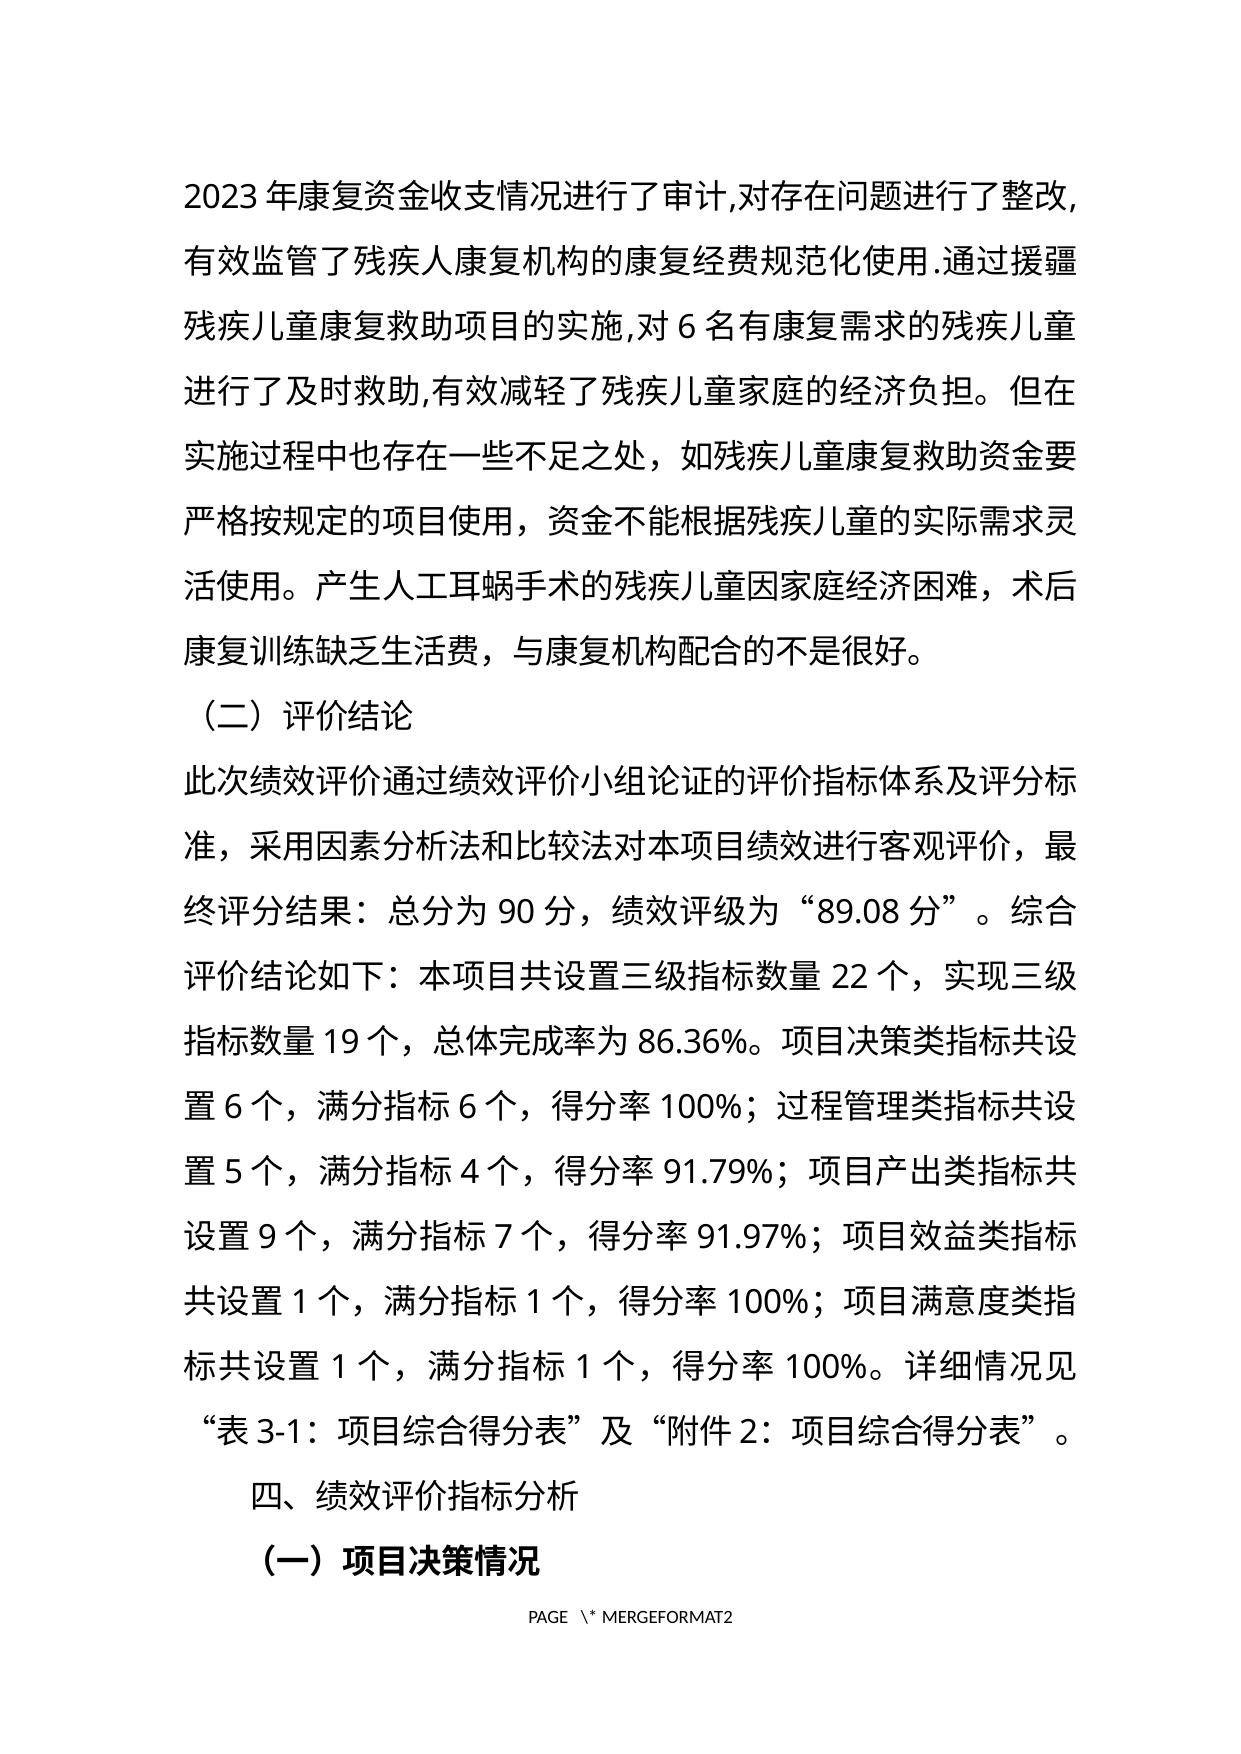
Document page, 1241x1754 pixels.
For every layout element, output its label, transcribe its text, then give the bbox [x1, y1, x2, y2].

text （一）项目决策情况 [183, 1527, 1078, 1592]
text 四、绩效评价指标分析 [183, 1462, 1078, 1527]
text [183, 162, 1078, 1462]
